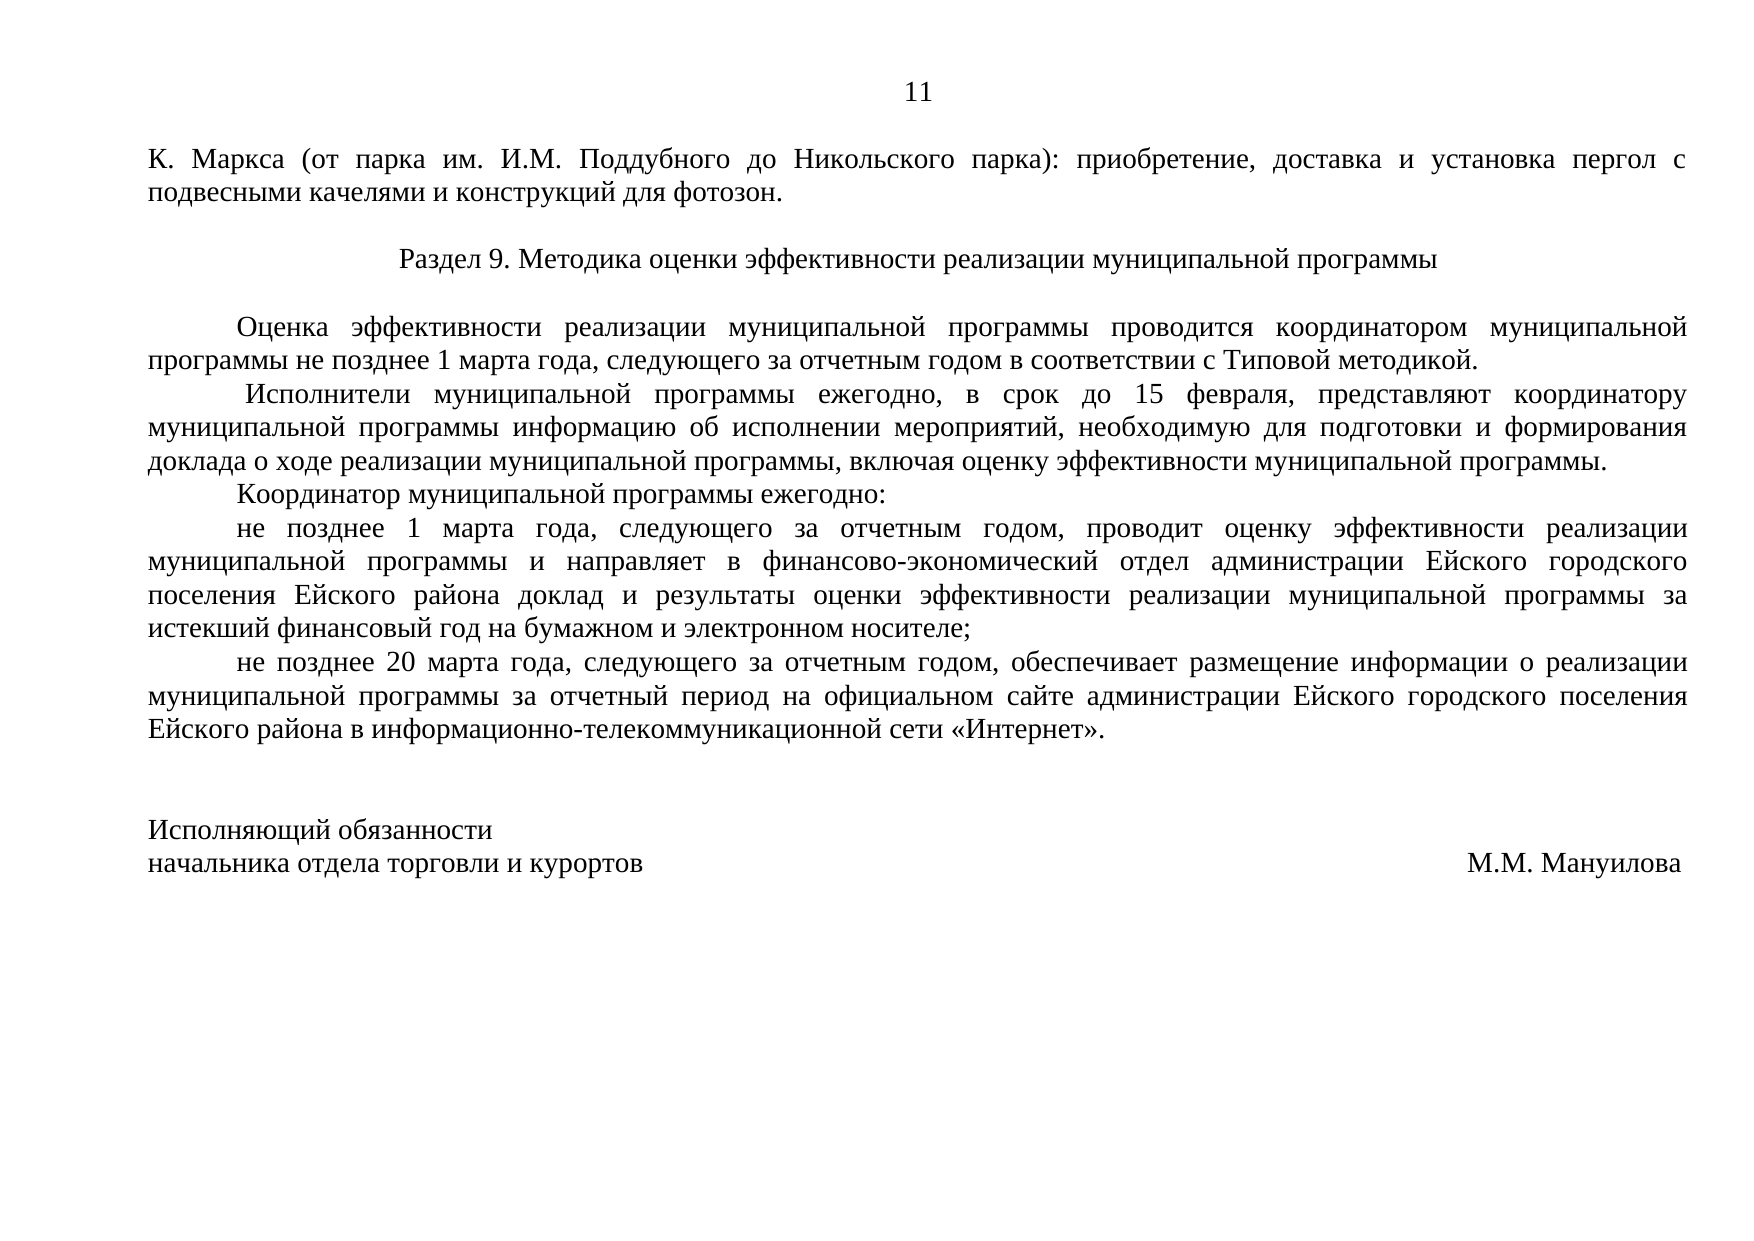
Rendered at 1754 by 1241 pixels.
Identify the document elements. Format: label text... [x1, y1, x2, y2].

text не позднее 1 марта года, следующего за отчетным годом, проводит оценку эффективности реализации муниципальной программы и направляет в финансово-экономический отдел администрации Ейского городского поселения Ейского района доклад и результаты оценки эффективности реализации муниципальной программы за истекший финансовый год на бумажном и электронном носителе; [148, 510, 1689, 644]
text Координатор муниципальной программы ежегодно: [148, 476, 1689, 510]
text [148, 141, 1689, 208]
text Оценка эффективности реализации муниципальной программы проводится координатором муниципальной программы не позднее 1 марта года, следующего за отчетным годом в соответствии с Типовой методикой. [148, 309, 1689, 376]
text Исполняющий обязанности [148, 812, 1689, 845]
text не позднее 20 марта года, следующего за отчетным годом, обеспечивает размещение информации о реализации муниципальной программы за отчетный период на официальном сайте администрации Ейского городского поселения Ейского района в информационно-телекоммуникационной сети «Интернет». [148, 644, 1689, 745]
text Исполнители муниципальной программы ежегодно, в срок до 15 февраля, представляют координатору муниципальной программы информацию об исполнении мероприятий, необходимую для подготовки и формирования доклада о ходе реализации муниципальной программы, включая оценку эффективности муниципальной программы. [148, 376, 1689, 476]
text Раздел 9. Методика оценки эффективности реализации муниципальной программы [148, 242, 1689, 275]
text начальника отдела торговли и курортов М.М. Мануилова [148, 845, 1689, 879]
